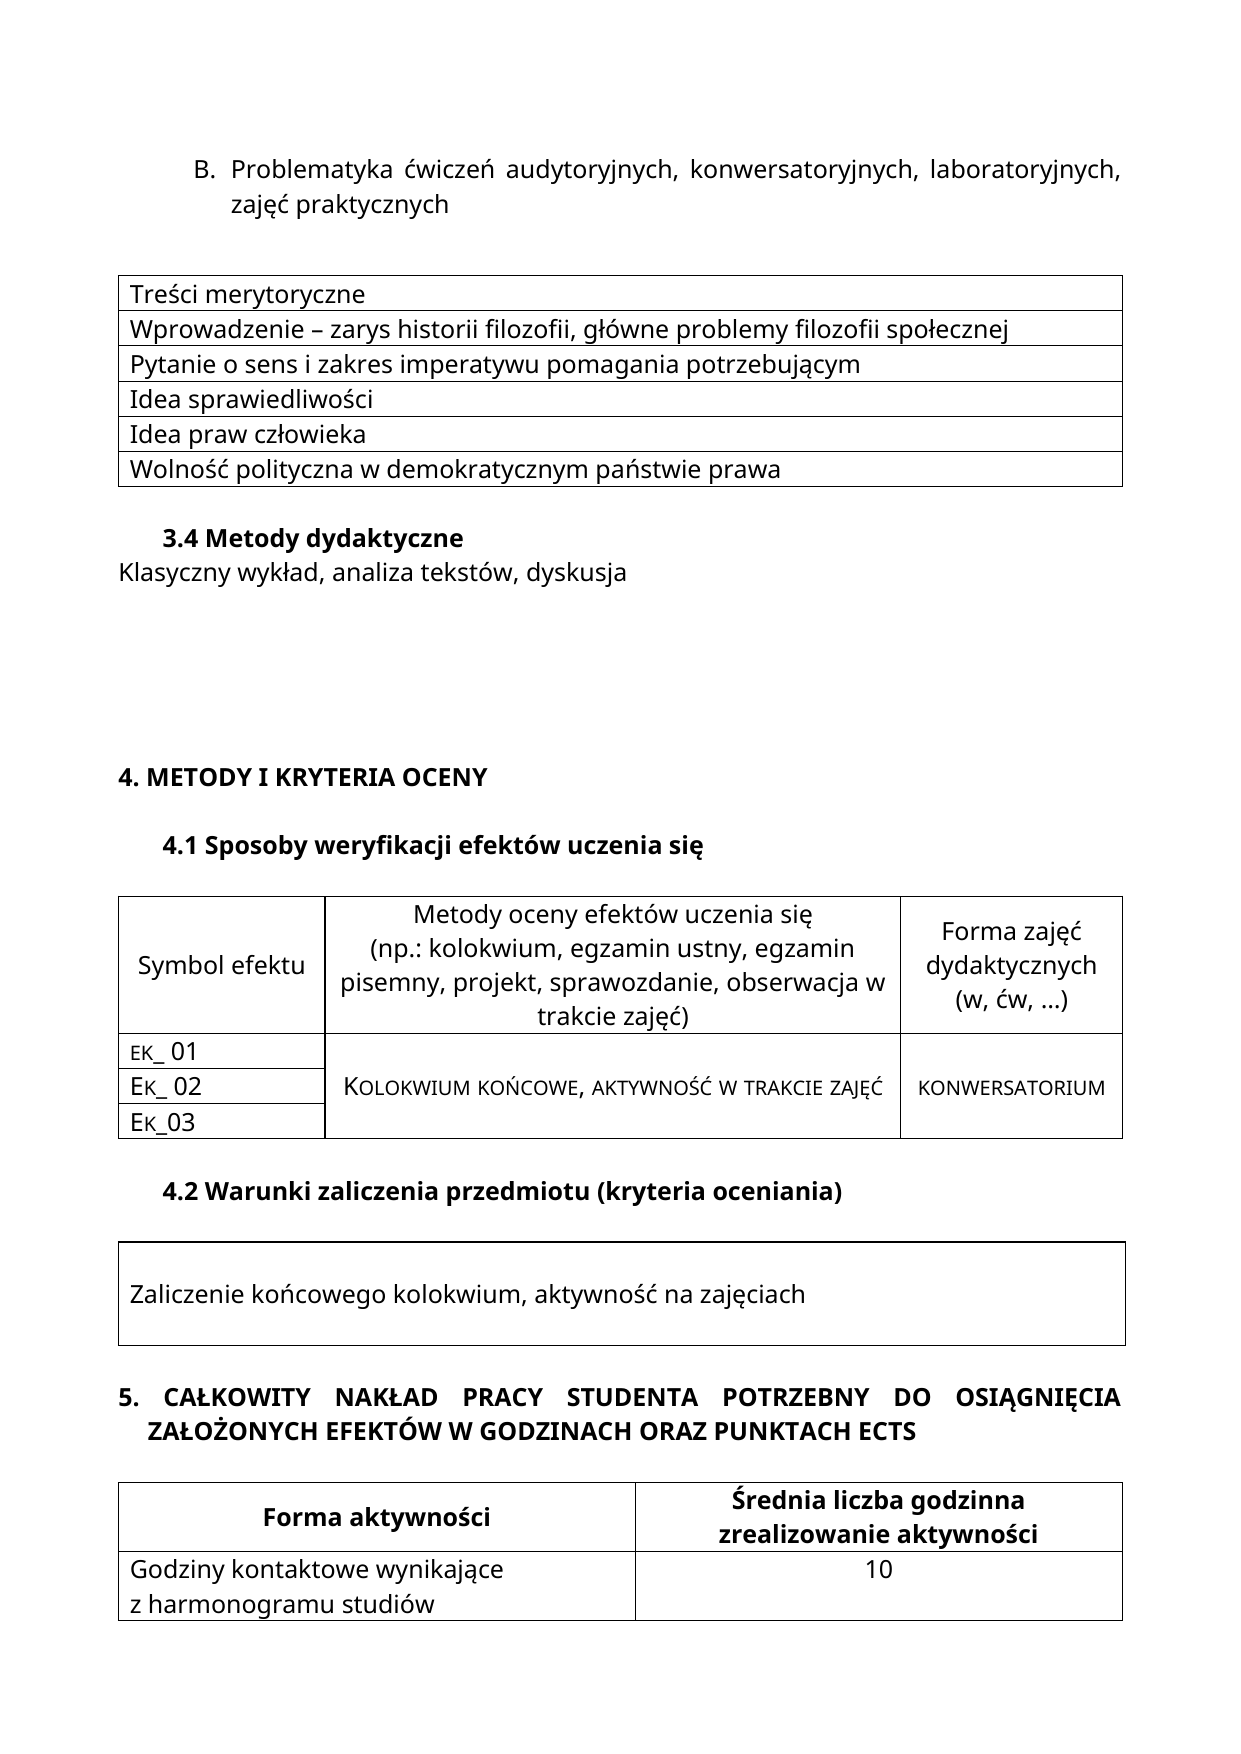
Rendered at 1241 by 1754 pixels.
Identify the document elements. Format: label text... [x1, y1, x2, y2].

table_cell Wolność polityczna w demokratycznym państwie prawa [119, 452, 1122, 486]
table_cell konwersatorium [901, 1034, 1122, 1138]
table_cell ek_ 01 [119, 1034, 324, 1068]
table_header Forma zajęć dydaktycznych (w, ćw, …) [901, 897, 1122, 1033]
table_header Forma aktywności [119, 1483, 635, 1551]
table_cell Wprowadzenie – zarys historii filozofii, główne problemy filozofii społecznej [119, 311, 1122, 345]
table_header Zaliczenie końcowego kolokwium, aktywność na zajęciach [119, 1243, 1125, 1345]
text 5. CAŁKOWITY NAKŁAD PRACY STUDENTA POTRZEBNY DO OSIĄGNIĘCIA ZAŁOŻONYCH EFEKTÓW W GODZINACH ORAZ PUNKTACH ECTS [118, 1380, 1122, 1448]
table_header Średnia liczba godzinna zrealizowanie aktywności [636, 1483, 1122, 1551]
table_header Symbol efektu [119, 897, 324, 1033]
text 4. METODY I KRYTERIA OCENY [118, 759, 1122, 793]
table_cell 10 [636, 1552, 1122, 1620]
table_cell Ek_03 [119, 1104, 324, 1138]
table_cell Idea sprawiedliwości [119, 382, 1122, 416]
table_cell Pytanie o sens i zakres imperatywu pomagania potrzebującym [119, 346, 1122, 381]
list Problematyka ćwiczeń audytoryjnych, konwersatoryjnych, laboratoryjnych, zajęć praktycznych [193, 152, 1122, 220]
table_cell Godziny kontaktowe wynikające z harmonogramu studiów [119, 1552, 635, 1620]
text 4.2 Warunki zaliczenia przedmiotu (kryteria oceniania) [162, 1173, 1122, 1207]
text 3.4 Metody dydaktyczne [162, 521, 1122, 555]
table_cell Idea praw człowieka [119, 417, 1122, 451]
text 4.1 Sposoby weryfikacji efektów uczenia się [162, 827, 1122, 862]
table_header Treści merytoryczne [119, 276, 1122, 310]
text Klasyczny wykład, analiza tekstów, dyskusja [118, 555, 1122, 589]
table_cell Kolokwium końcowe, aktywność w trakcie zajęć [326, 1034, 900, 1138]
table_cell Ek_ 02 [119, 1069, 324, 1103]
table_header Metody oceny efektów uczenia się (np.: kolokwium, egzamin ustny, egzamin pisemny, projekt, sprawozdanie, obserwacja w trakcie zajęć) [326, 897, 900, 1033]
